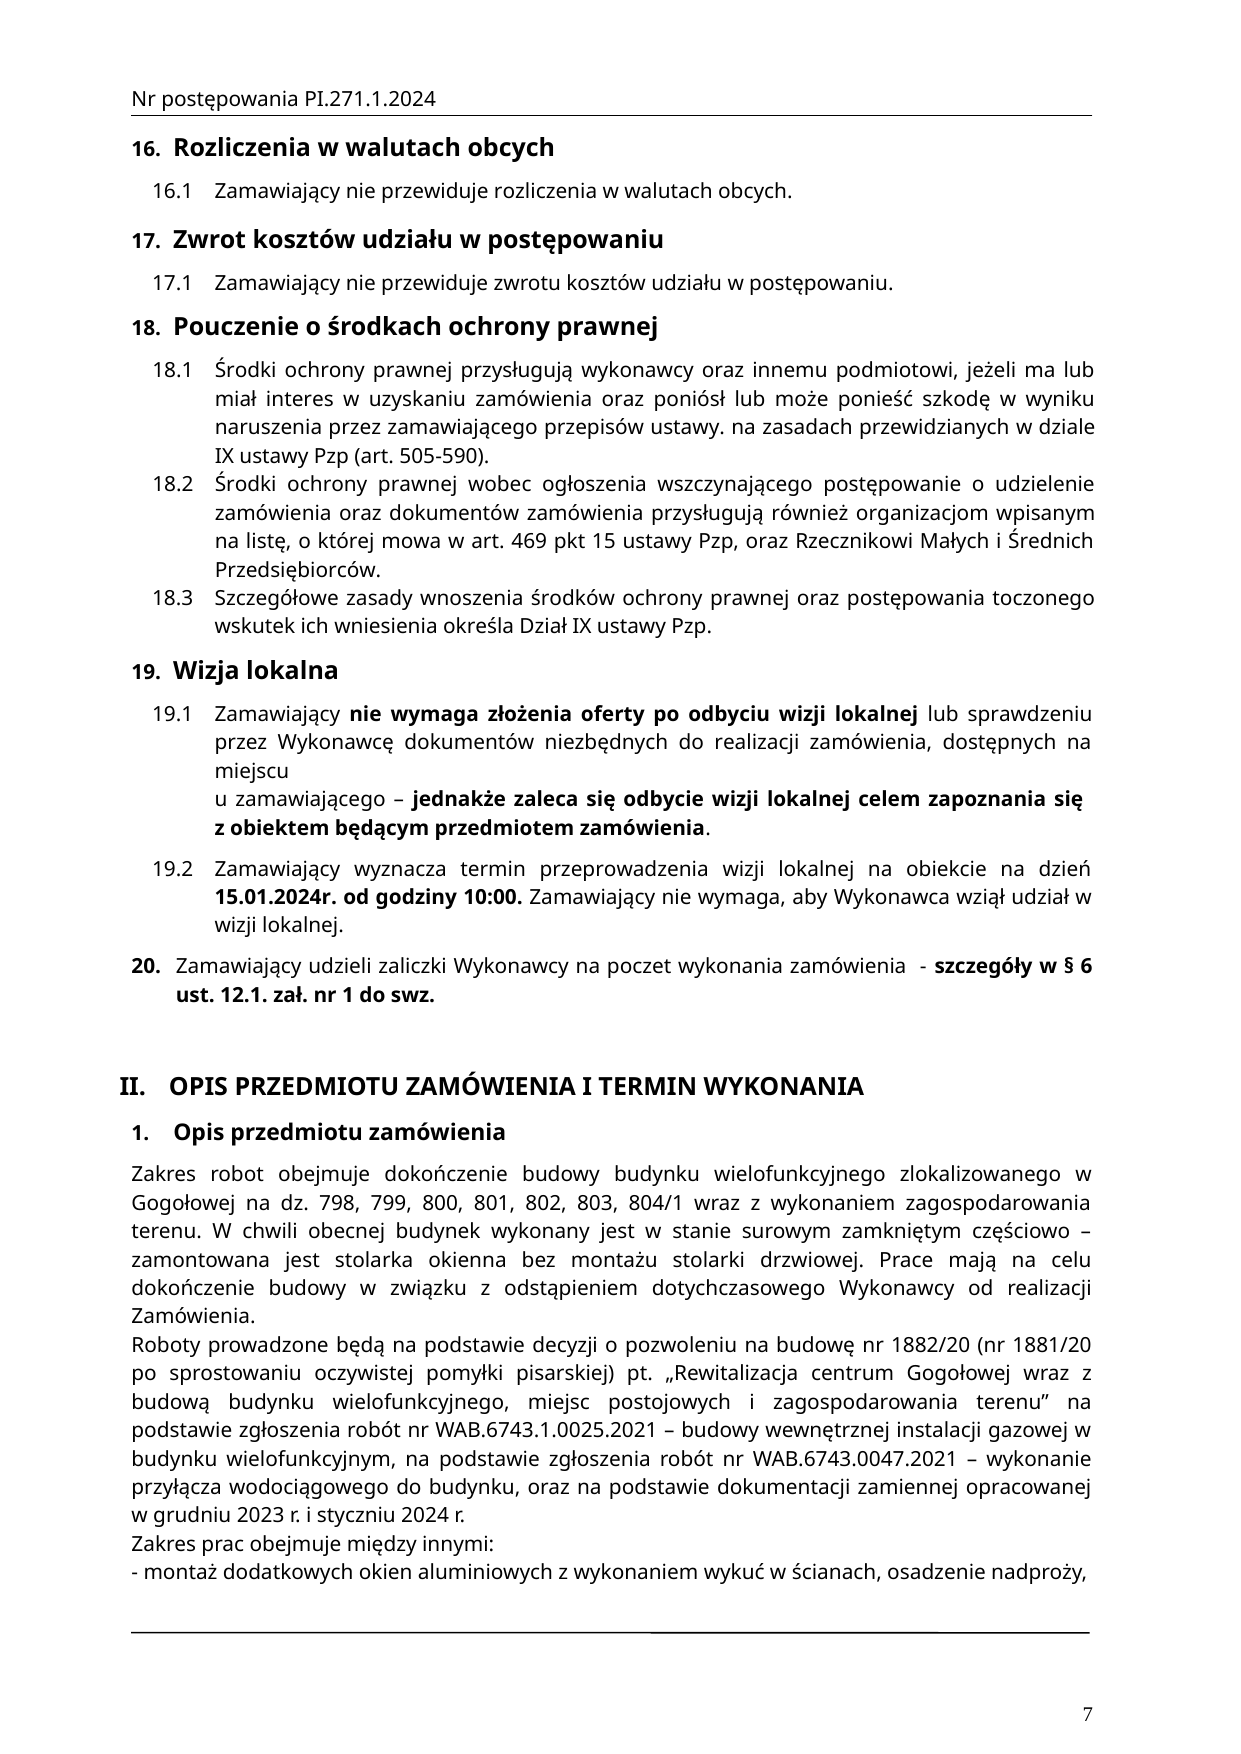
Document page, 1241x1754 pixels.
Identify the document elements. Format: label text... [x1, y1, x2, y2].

subtitle Zwrot kosztów udziału w postępowaniu [131, 222, 1092, 256]
list Zamawiający nie przewiduje zwrotu kosztów udziału w postępowaniu. [152, 268, 1096, 297]
subtitle Zamawiający udzieli zaliczki Wykonawcy na poczet wykonania zamówienia - szczegóły w § 6 ust. 12.1. zał. nr 1 do swz. [131, 952, 1092, 1008]
list Środki ochrony prawnej przysługują wykonawcy oraz innemu podmiotowi, jeżeli ma lub miał interes w uzyskaniu zamówienia oraz poniósł lub może ponieść szkodę w wyniku naruszenia przez zamawiającego przepisów ustawy. na zasadach przewidzianych w dziale IX ustawy Pzp (art. 505-590). [152, 356, 1096, 469]
text - montaż dodatkowych okien aluminiowych z wykonaniem wykuć w ścianach, osadzenie nadproży, [131, 1557, 1092, 1586]
text Zakres robot obejmuje dokończenie budowy budynku wielofunkcyjnego zlokalizowanego w Gogołowej na dz. 798, 799, 800, 801, 802, 803, 804/1 wraz z wykonaniem zagospodarowania terenu. W chwili obecnej budynek wykonany jest w stanie surowym zamkniętym częściowo – zamontowana jest stolarka okienna bez montażu stolarki drzwiowej. Prace mają na celu dokończenie budowy w związku z odstąpieniem dotychczasowego Wykonawcy od realizacji Zamówienia. [131, 1159, 1092, 1330]
list Zamawiający nie przewiduje rozliczenia w walutach obcych. [152, 176, 1092, 205]
text Zakres prac obejmuje między innymi: [131, 1529, 1092, 1557]
list Szczegółowe zasady wnoszenia środków ochrony prawnej oraz postępowania toczonego wskutek ich wniesienia określa Dział IX ustawy Pzp. [152, 583, 1096, 640]
subtitle Pouczenie o środkach ochrony prawnej [131, 309, 1092, 343]
subtitle Opis przedmiotu zamówienia [131, 1116, 1092, 1147]
list Zamawiający nie wymaga złożenia oferty po odbyciu wizji lokalnej lub sprawdzeniu przez Wykonawcę dokumentów niezbędnych do realizacji zamówienia, dostępnych na miejscu u zamawiającego – jednakże zaleca się odbycie wizji lokalnej celem zapoznania się z obiektem będącym przedmiotem zamówienia. [152, 699, 1092, 841]
subtitle OPIS PRZEDMIOTU ZAMÓWIENIA I TERMIN WYKONANIA [146, 1069, 1092, 1103]
list Środki ochrony prawnej wobec ogłoszenia wszczynającego postępowanie o udzielenie zamówienia oraz dokumentów zamówienia przysługują również organizacjom wpisanym na listę, o której mowa w art. 469 pkt 15 ustawy Pzp, oraz Rzecznikowi Małych i Średnich Przedsiębiorców. [152, 469, 1096, 583]
subtitle Wizja lokalna [131, 652, 1092, 687]
text Roboty prowadzone będą na podstawie decyzji o pozwoleniu na budowę nr 1882/20 (nr 1881/20 po sprostowaniu oczywistej pomyłki pisarskiej) pt. „Rewitalizacja centrum Gogołowej wraz z budową budynku wielofunkcyjnego, miejsc postojowych i zagospodarowania terenu” na podstawie zgłoszenia robót nr WAB.6743.1.0025.2021 – budowy wewnętrznej instalacji gazowej w budynku wielofunkcyjnym, na podstawie zgłoszenia robót nr WAB.6743.0047.2021 – wykonanie przyłącza wodociągowego do budynku, oraz na podstawie dokumentacji zamiennej opracowanej w grudniu 2023 r. i styczniu 2024 r. [131, 1330, 1092, 1529]
subtitle Rozliczenia w walutach obcych [131, 130, 1092, 164]
list Zamawiający wyznacza termin przeprowadzenia wizji lokalnej na obiekcie na dzień 15.01.2024r. od godziny 10:00. Zamawiający nie wymaga, aby Wykonawca wziął udział w wizji lokalnej. [152, 854, 1092, 939]
